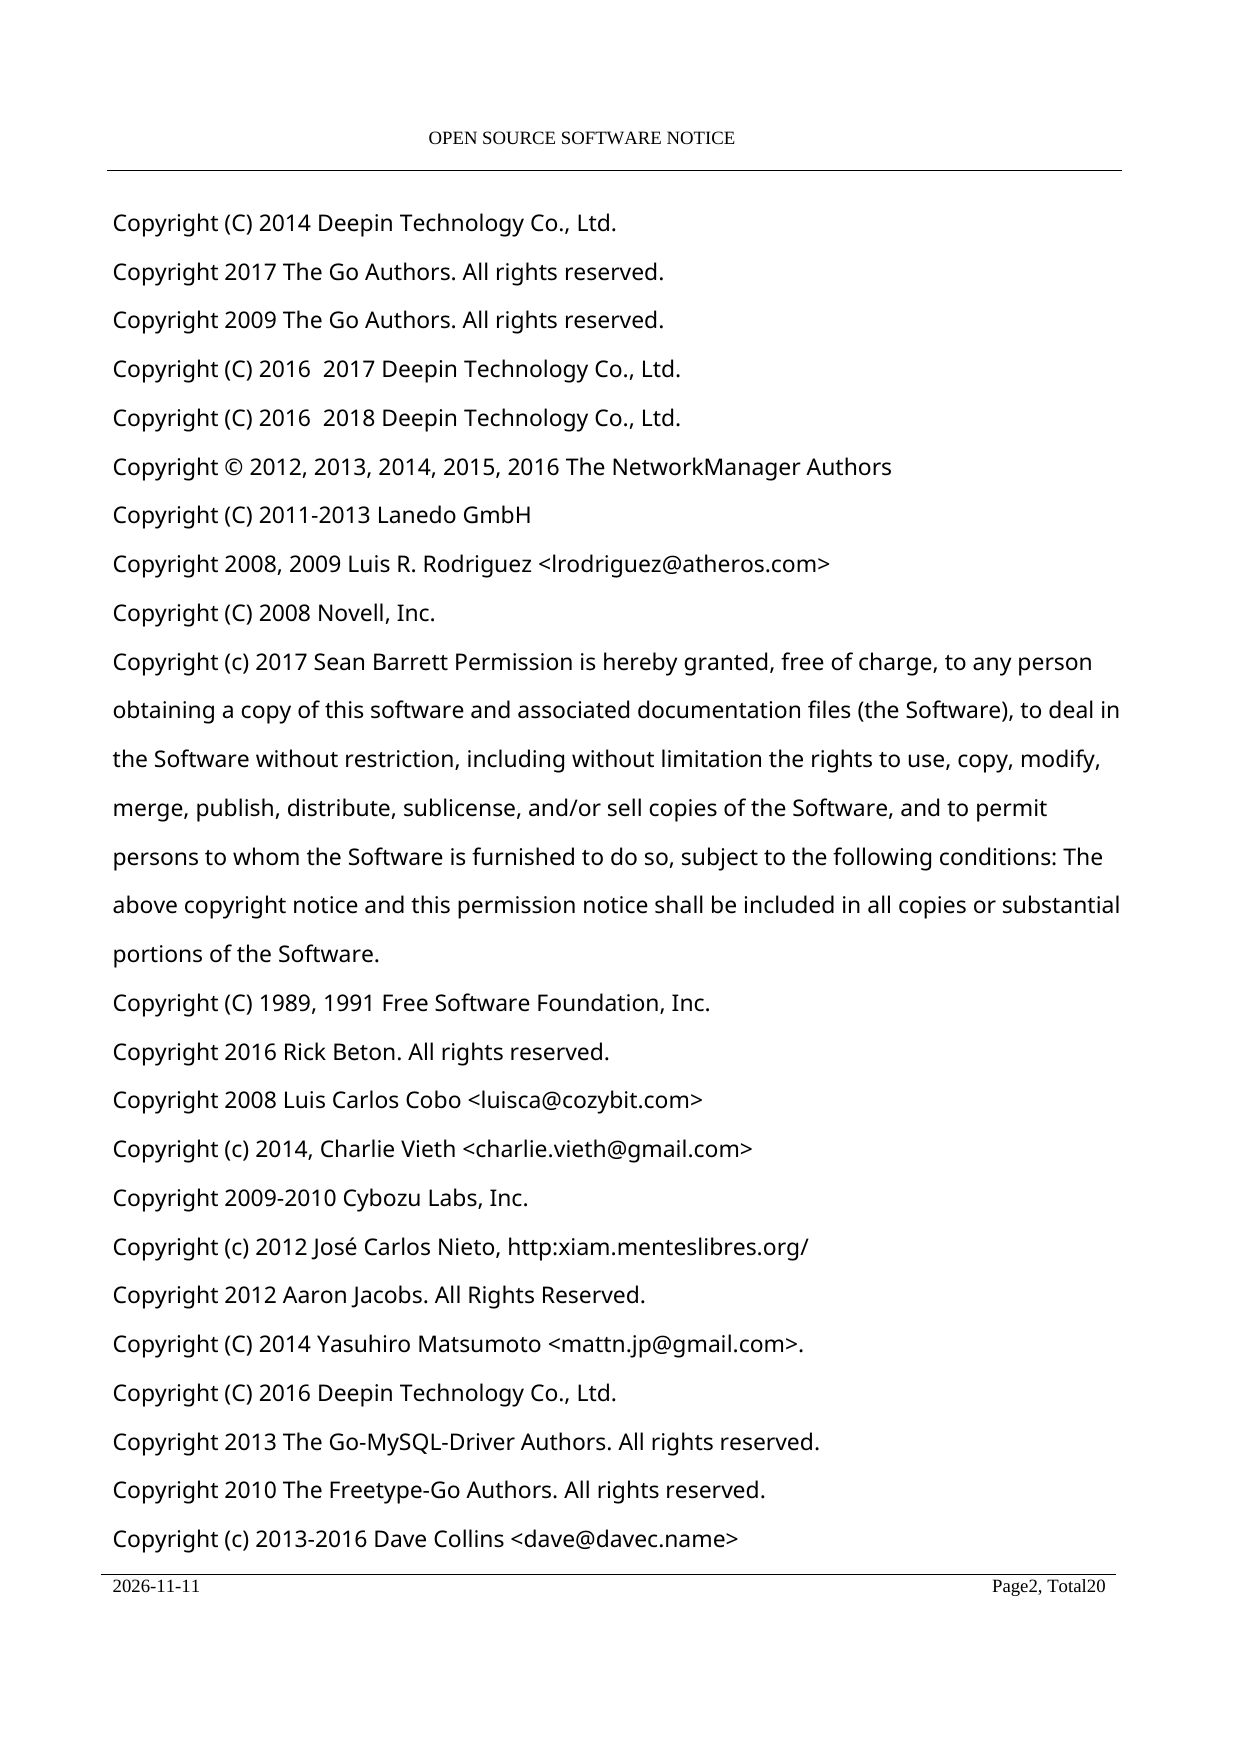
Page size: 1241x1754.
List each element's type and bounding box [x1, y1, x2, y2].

text [112, 206, 1128, 1555]
